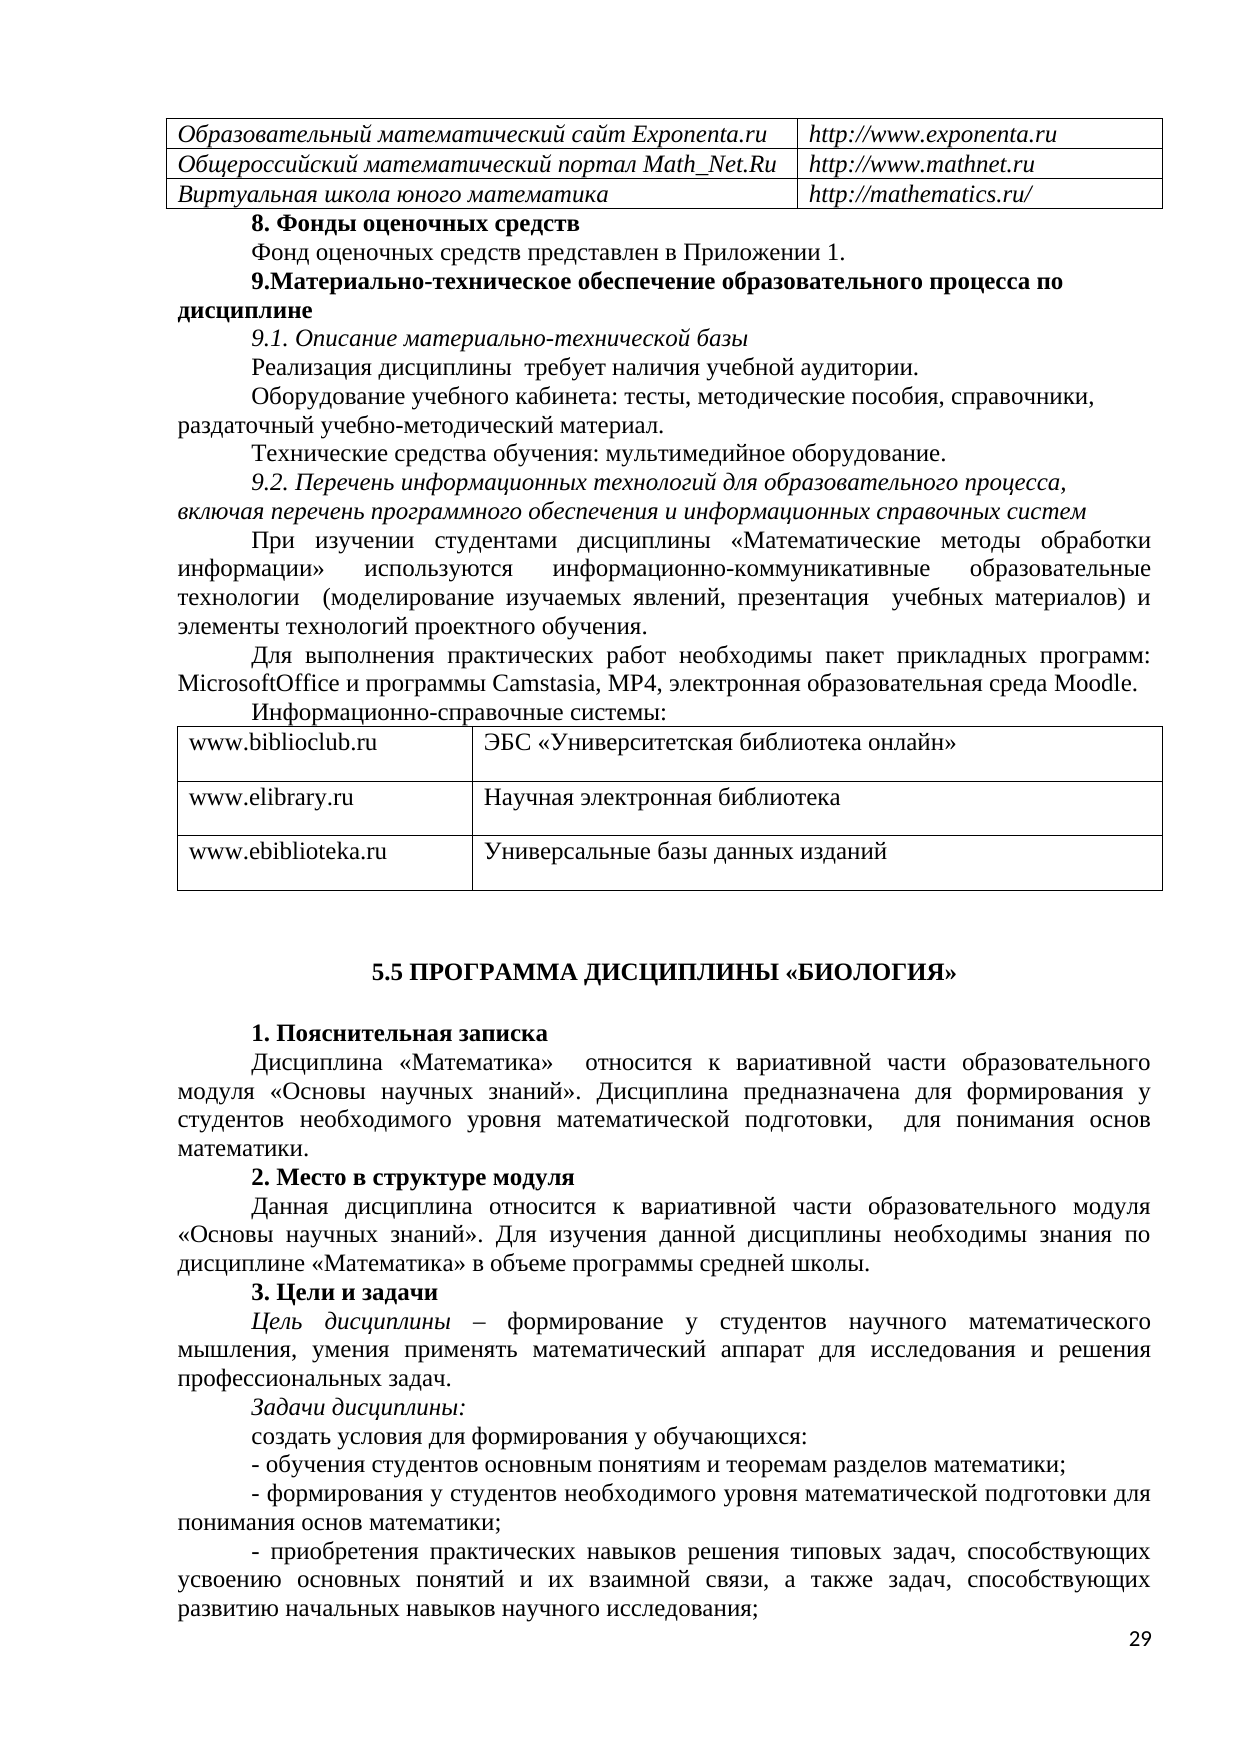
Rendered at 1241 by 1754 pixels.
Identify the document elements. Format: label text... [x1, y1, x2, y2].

table_cell http://www.mathnet.ru [798, 149, 1162, 178]
text Технические средства обучения: мультимедийное оборудование. [177, 438, 1152, 467]
table_cell Универсальные базы данных изданий [473, 836, 1162, 889]
text Оборудование учебного кабинета: тесты, методические пособия, справочники, раздаточный учебно-методический материал. [177, 381, 1152, 438]
text Задачи дисциплины: [177, 1392, 1152, 1421]
table_cell Научная электронная библиотека [473, 782, 1162, 835]
table_cell http://mathematics.ru/ [798, 179, 1162, 207]
text 8. Фонды оценочных средств [177, 209, 1152, 237]
text 9.Материально-техническое обеспечение образовательного процесса по дисциплине [177, 266, 1152, 323]
text 3. Цели и задачи [177, 1277, 1152, 1306]
table_cell www.elibrary.ru [178, 782, 472, 835]
table_header ЭБС «Университетская библиотека онлайн» [473, 727, 1162, 781]
text 9.2. Перечень информационных технологий для образовательного процесса, включая перечень программного обеспечения и информационных справочных систем [177, 467, 1152, 525]
text Информационно-справочные системы: [177, 697, 1152, 726]
table_header http://www.exponenta.ru [798, 119, 1162, 148]
text - обучения студентов основным понятиям и теоремам разделов математики; [177, 1449, 1152, 1478]
text - приобретения практических навыков решения типовых задач, способствующих усвоению основных понятий и их взаимной связи, а также задач, способствующих развитию начальных навыков научного исследования; [177, 1536, 1152, 1622]
text Данная дисциплина относится к вариативной части образовательного модуля «Основы научных знаний». Для изучения данной дисциплины необходимы знания по дисциплине «Математика» в объеме программы средней школы. [177, 1191, 1152, 1277]
text создать условия для формирования у обучающихся: [177, 1421, 1152, 1449]
text 2. Место в структуре модуля [177, 1162, 1152, 1191]
text При изучении студентами дисциплины «Математические методы обработки информации» используются информационно-коммуникативные образовательные технологии (моделирование изучаемых явлений, презентация учебных материалов) и элементы технологий проектного обучения. [177, 525, 1152, 640]
subtitle 5.5 Программа дисциплины «Биология» [177, 957, 1152, 985]
text Фонд оценочных средств представлен в Приложении 1. [177, 237, 1152, 266]
text Цель дисциплины – формирование у студентов научного математического мышления, умения применять математический аппарат для исследования и решения профессиональных задач. [177, 1306, 1152, 1392]
text 9.1. Описание материально-технической базы [177, 323, 1152, 352]
table_cell Виртуальная школа юного математика [167, 179, 797, 207]
text Реализация дисциплины требует наличия учебной аудитории. [177, 352, 1152, 381]
table_cell Общероссийский математический портал Math_Net.Ru [167, 149, 797, 178]
text Дисциплина «Математика» относится к вариативной части образовательного модуля «Основы научных знаний». Дисциплина предназначена для формирования у студентов необходимого уровня математической подготовки, для понимания основ математики. [177, 1047, 1152, 1162]
text 1. Пояснительная записка [177, 1018, 1152, 1047]
table_cell www.ebiblioteka.ru [178, 836, 472, 889]
table_header Образовательный математический сайт Exponenta.ru [167, 119, 797, 148]
text - формирования у студентов необходимого уровня математической подготовки для понимания основ математики; [177, 1478, 1152, 1536]
text Для выполнения практических работ необходимы пакет прикладных программ: MicrosoftOffice и программы Сamstasia, MP4, электронная образовательная среда Moodle. [177, 640, 1152, 697]
table_header www.biblioclub.ru [178, 727, 472, 781]
